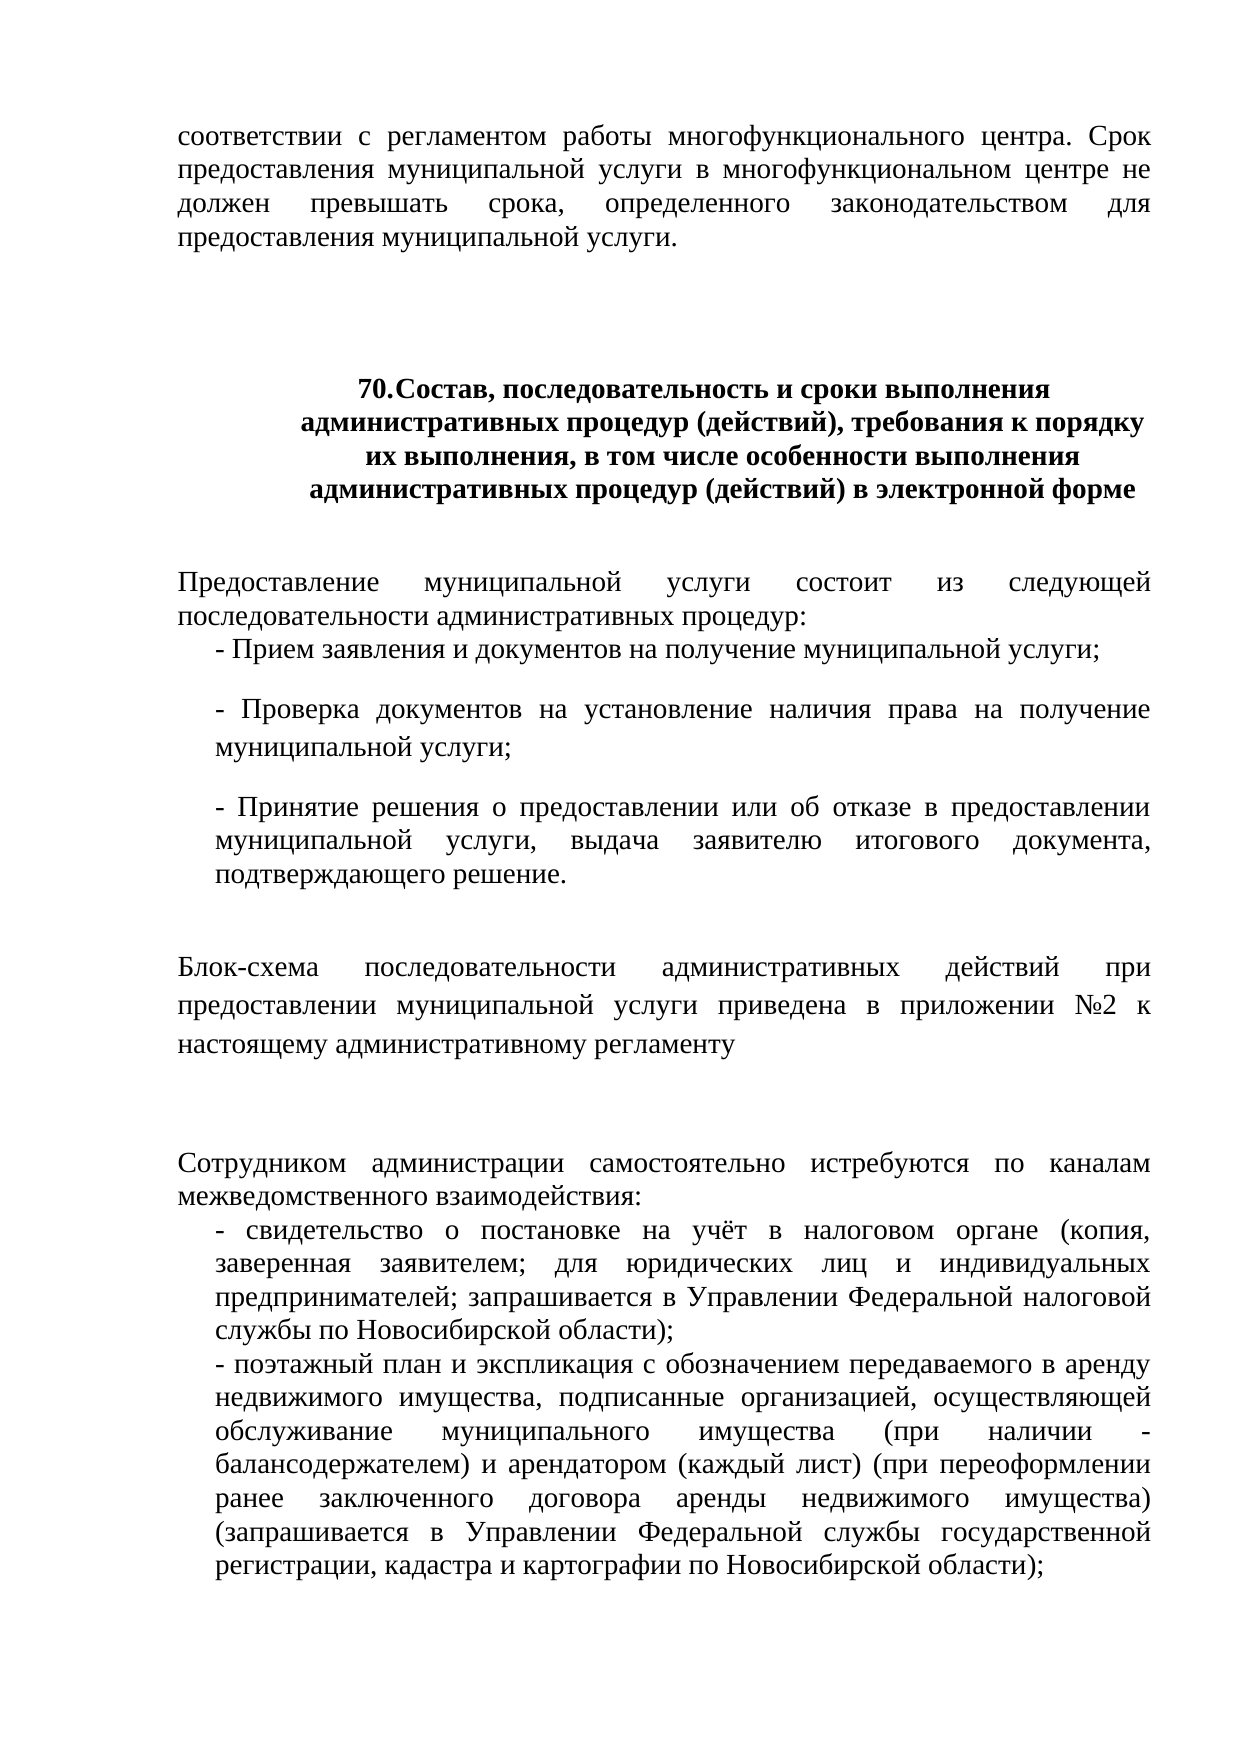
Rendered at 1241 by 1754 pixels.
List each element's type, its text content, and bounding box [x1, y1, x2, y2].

text - свидетельство о постановке на учёт в налоговом органе (копия, заверенная заявителем; для юридических лиц и индивидуальных предпринимателей; запрашивается в Управлении Федеральной налоговой службы по Новосибирской области); [215, 1212, 1152, 1346]
text - поэтажный план и экспликация с обозначением передаваемого в аренду недвижимого имущества, подписанные организацией, осуществляющей обслуживание муниципального имущества (при наличии - балансодержателем) и арендатором (каждый лист) (при переоформлении ранее заключенного договора аренды недвижимого имущества) (запрашивается в Управлении Федеральной службы государственной регистрации, кадастра и картографии по Новосибирской области); [215, 1346, 1152, 1581]
text - Проверка документов на установление наличия права на получение муниципальной услуги; [215, 691, 1152, 763]
text Блок-схема последовательности административных действий при предоставлении муниципальной услуги приведена в приложении №2 к настоящему административному регламенту [177, 949, 1152, 1059]
text - Прием заявления и документов на получение муниципальной услуги; [215, 632, 1152, 665]
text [177, 118, 1152, 252]
text - Принятие решения о предоставлении или об отказе в предоставлении муниципальной услуги, выдача заявителю итогового документа, подтверждающего решение. [215, 789, 1152, 889]
text Сотрудником администрации самостоятельно истребуются по каналам межведомственного взаимодействия: [177, 1145, 1152, 1212]
text Предоставление муниципальной услуги состоит из следующей последовательности административных процедур: [177, 564, 1152, 632]
list Состав, последовательность и сроки выполнения административных процедур (действий), требования к порядку их выполнения, в том числе особенности выполнения административных процедур (действий) в электронной форме [256, 371, 1152, 505]
